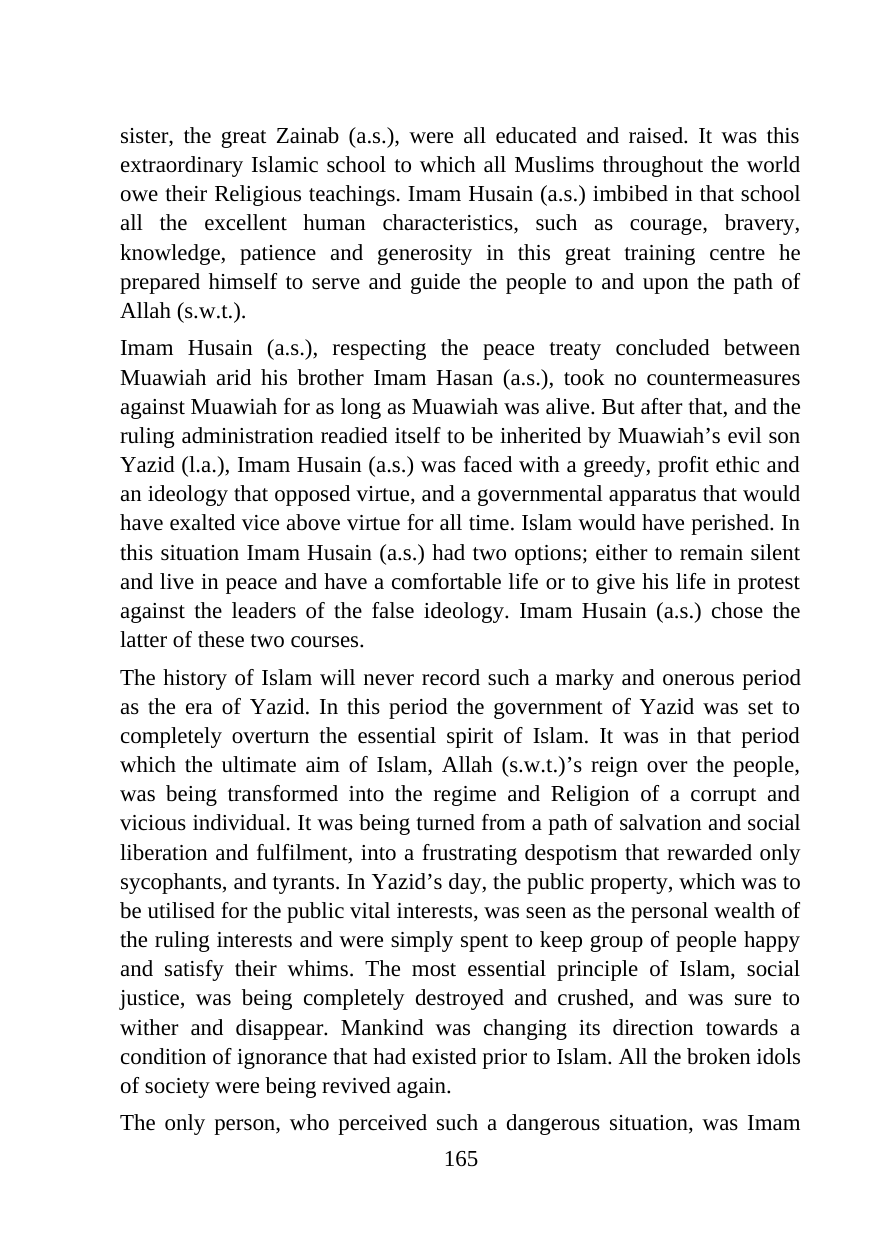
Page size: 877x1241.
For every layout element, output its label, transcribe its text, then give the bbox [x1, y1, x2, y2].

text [120, 120, 802, 324]
text The history of Islam will never record such a marky and onerous period as the era of Yazid. In this period the government of Yazid was set to completely overturn the essential spirit of Islam. It was in that period which the ultimate aim of Islam, Allah (s.w.t.)’s reign over the people, was being transformed into the regime and Religion of a corrupt and vicious individual. It was being turned from a path of salvation and social liberation and fulfilment, into a frustrating despotism that rewarded only sycophants, and tyrants. In Yazid’s day, the public property, which was to be utilised for the public vital interests, was seen as the personal wealth of the ruling interests and were simply spent to keep group of people happy and satisfy their whims. The most essential principle of Islam, social justice, was being completely destroyed and crushed, and was sure to wither and disappear. Mankind was changing its direction towards a condition of ignorance that had existed prior to Islam. All the broken idols of society were being revived again. [120, 662, 802, 1099]
text Imam Husain (a.s.), respecting the peace treaty concluded between Muawiah arid his brother Imam Hasan (a.s.), took no countermeasures against Muawiah for as long as Muawiah was alive. But after that, and the ruling administration readied itself to be inherited by Muawiah’s evil son Yazid (l.a.), Imam Husain (a.s.) was faced with a greedy, profit ethic and an ideology that opposed virtue, and a governmental apparatus that would have exalted vice above virtue for all time. Islam would have perished. In this situation Imam Husain (a.s.) had two options; either to remain silent and live in peace and have a comfortable life or to give his life in protest against the leaders of the false ideology. Imam Husain (a.s.) chose the latter of these two courses. [120, 332, 802, 653]
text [120, 1107, 802, 1137]
